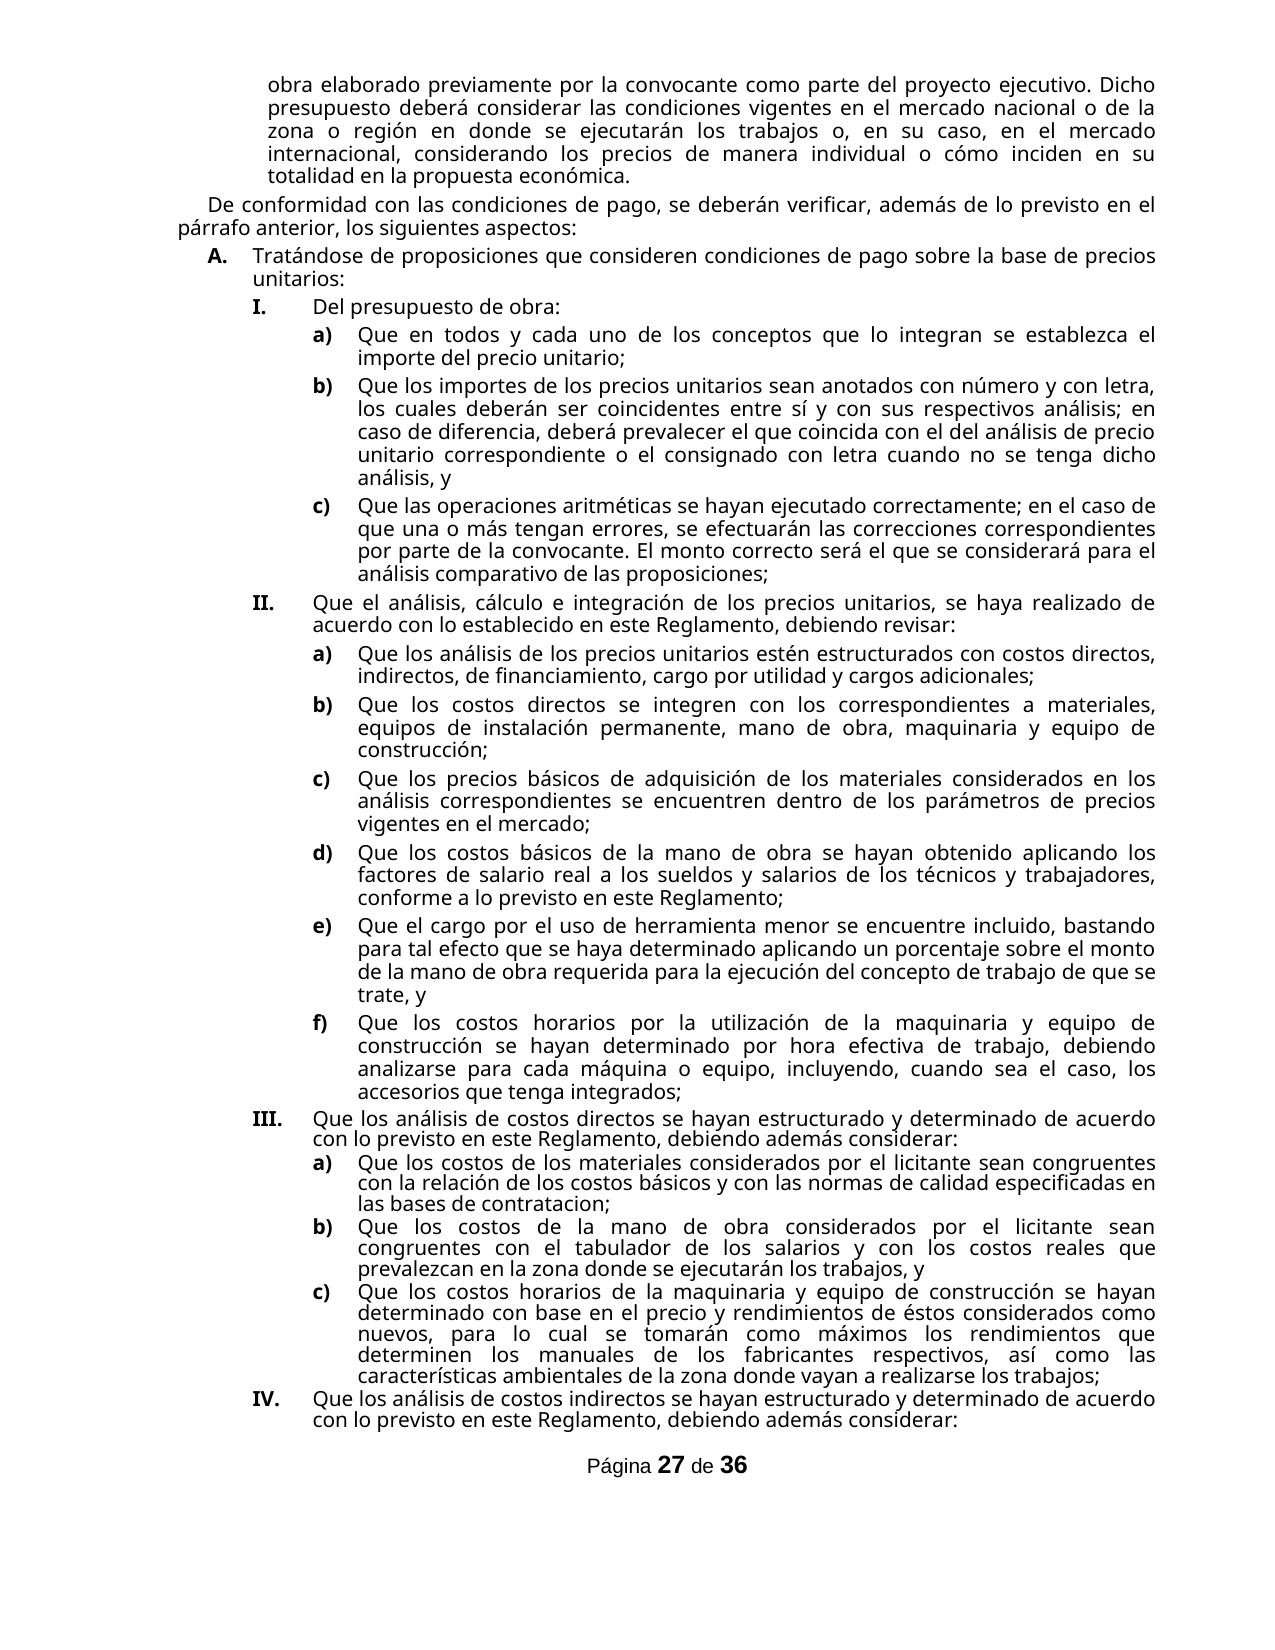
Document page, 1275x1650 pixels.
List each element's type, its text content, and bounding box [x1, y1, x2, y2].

text d) Que los costos básicos de la mano de obra se hayan obtenido aplicando los factores de salario real a los sueldos y salarios de los técnicos y trabajadores, conforme a lo previsto en este Reglamento; [312, 842, 1157, 910]
text II. Que el análisis, cálculo e integración de los precios unitarios, se haya realizado de acuerdo con lo establecido en este Reglamento, debiendo revisar: [252, 592, 1157, 637]
text A. Tratándose de proposiciones que consideren condiciones de pago sobre la base de precios unitarios: [207, 245, 1157, 291]
text a) Que los costos de los materiales considerados por el licitante sean congruentes con la relación de los costos básicos y con las normas de calidad especificadas en las bases de contratacion; [312, 1153, 1157, 1216]
text f) Que los costos horarios por la utilización de la maquinaria y equipo de construcción se hayan determinado por hora efectiva de trabajo, debiendo analizarse para cada máquina o equipo, incluyendo, cuando sea el caso, los accesorios que tenga integrados; [312, 1012, 1157, 1104]
text De conformidad con las condiciones de pago, se deberán verificar, además de lo previsto en el párrafo anterior, los siguientes aspectos: [177, 194, 1157, 239]
text b) Que los costos de la mano de obra considerados por el licitante sean congruentes con el tabulador de los salarios y con los costos reales que prevalezcan en la zona donde se ejecutarán los trabajos, y [312, 1218, 1157, 1281]
text I. Del presupuesto de obra: [252, 296, 1157, 319]
text b) Que los costos directos se integren con los correspondientes a materiales, equipos de instalación permanente, mano de obra, maquinaria y equipo de construcción; [312, 694, 1157, 762]
text e) Que el cargo por el uso de herramienta menor se encuentre incluido, bastando para tal efecto que se haya determinado aplicando un porcentaje sobre el monto de la mano de obra requerida para la ejecución del concepto de trabajo de que se trate, y [312, 916, 1157, 1007]
text a) Que los análisis de los precios unitarios estén estructurados con costos directos, indirectos, de financiamiento, cargo por utilidad y cargos adicionales; [312, 643, 1157, 688]
text b) Que los importes de los precios unitarios sean anotados con número y con letra, los cuales deberán ser coincidentes entre sí y con sus respectivos análisis; en caso de diferencia, deberá prevalecer el que coincida con el del análisis de precio unitario correspondiente o el consignado con letra cuando no se tenga dicho análisis, y [312, 375, 1157, 489]
text IV. Que los análisis de costos indirectos se hayan estructurado y determinado de acuerdo con lo previsto en este Reglamento, debiendo además considerar: [252, 1390, 1157, 1432]
text c) Que las operaciones aritméticas se hayan ejecutado correctamente; en el caso de que una o más tengan errores, se efectuarán las correcciones correspondientes por parte de la convocante. El monto correcto será el que se considerará para el análisis comparativo de las proposiciones; [312, 495, 1157, 586]
text c) Que los costos horarios de la maquinaria y equipo de construcción se hayan determinado con base en el precio y rendimientos de éstos considerados como nuevos, para lo cual se tomarán como máximos los rendimientos que determinen los manuales de los fabricantes respectivos, así como las características ambientales de la zona donde vayan a realizarse los trabajos; [312, 1283, 1157, 1388]
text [207, 74, 1157, 188]
text c) Que los precios básicos de adquisición de los materiales considerados en los análisis correspondientes se encuentren dentro de los parámetros de precios vigentes en el mercado; [312, 768, 1157, 836]
text III. Que los análisis de costos directos se hayan estructurado y determinado de acuerdo con lo previsto en este Reglamento, debiendo además considerar: [252, 1109, 1157, 1151]
text a) Que en todos y cada uno de los conceptos que lo integran se establezca el importe del precio unitario; [312, 324, 1157, 370]
